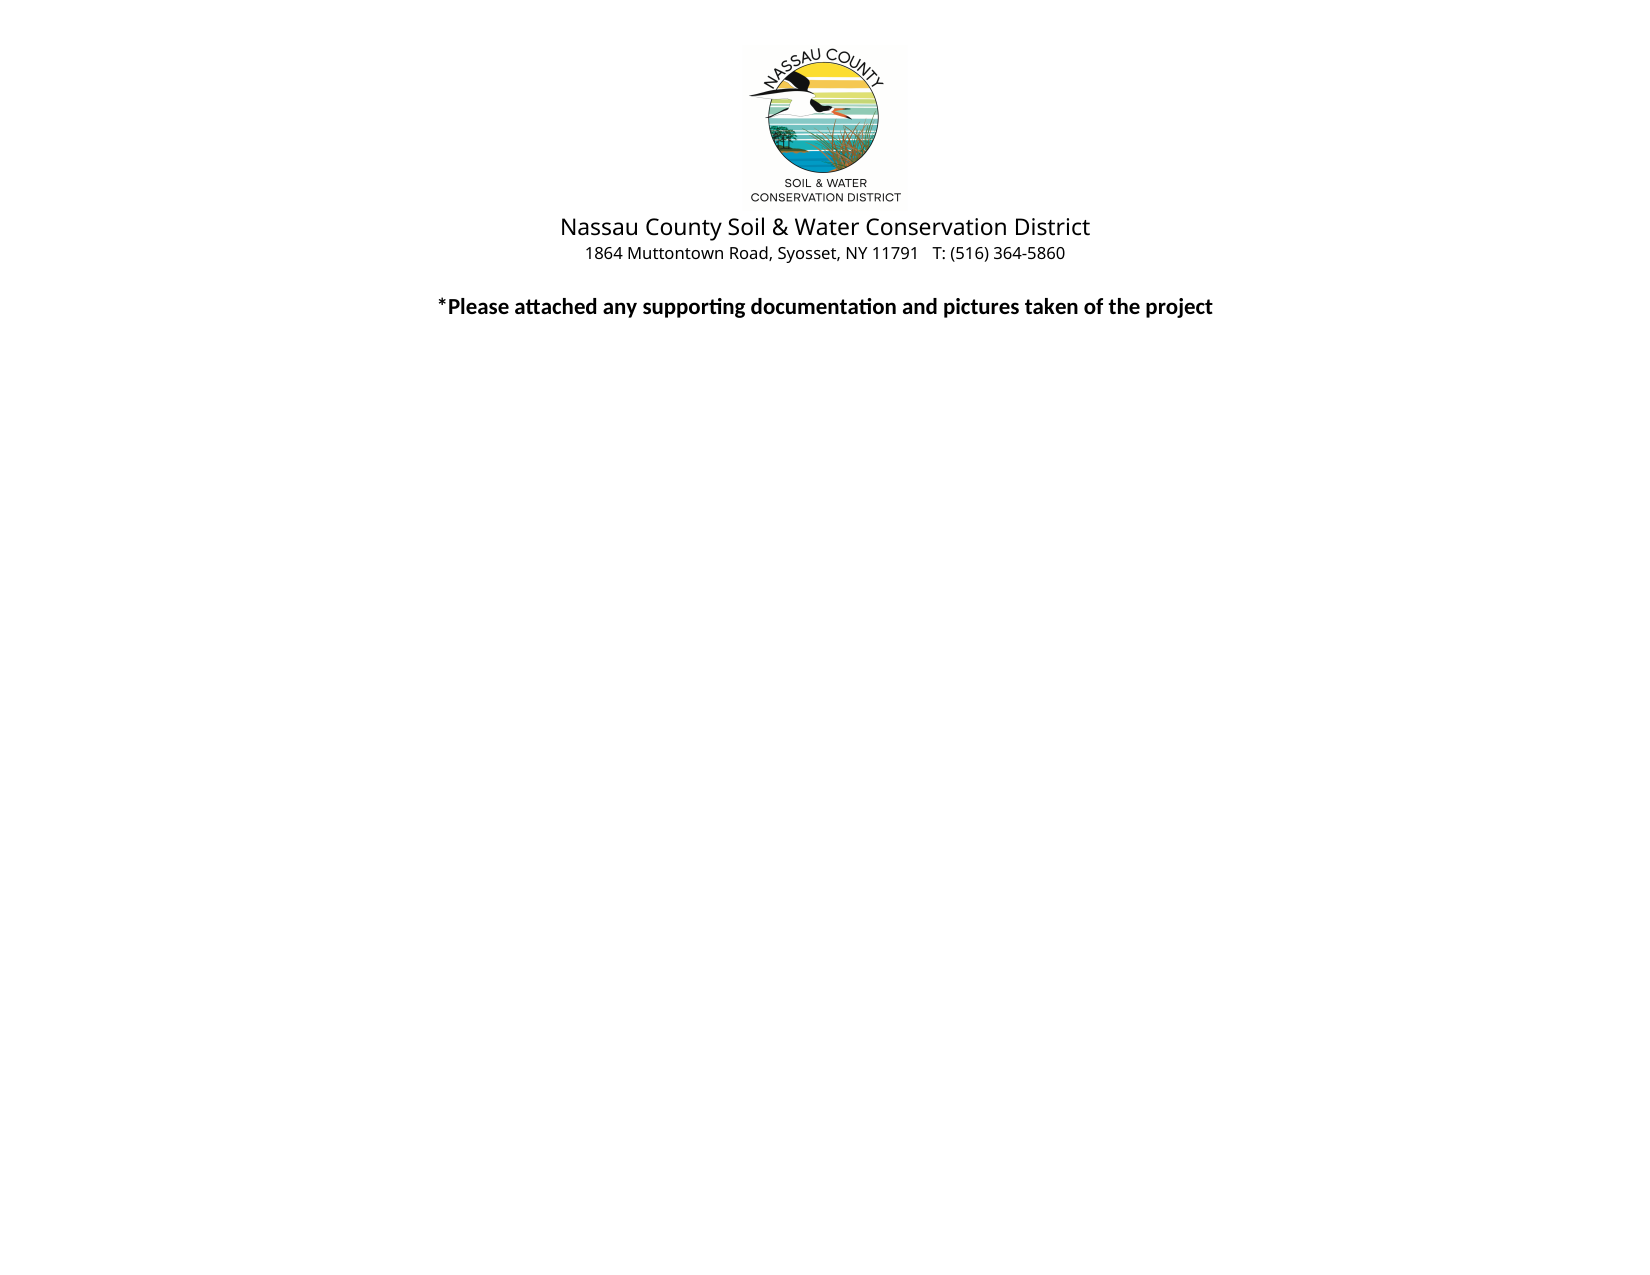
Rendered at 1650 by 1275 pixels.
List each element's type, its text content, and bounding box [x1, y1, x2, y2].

text *Please attached any supporting documentation and pictures taken of the project [150, 293, 1500, 321]
picture [742, 45, 908, 211]
